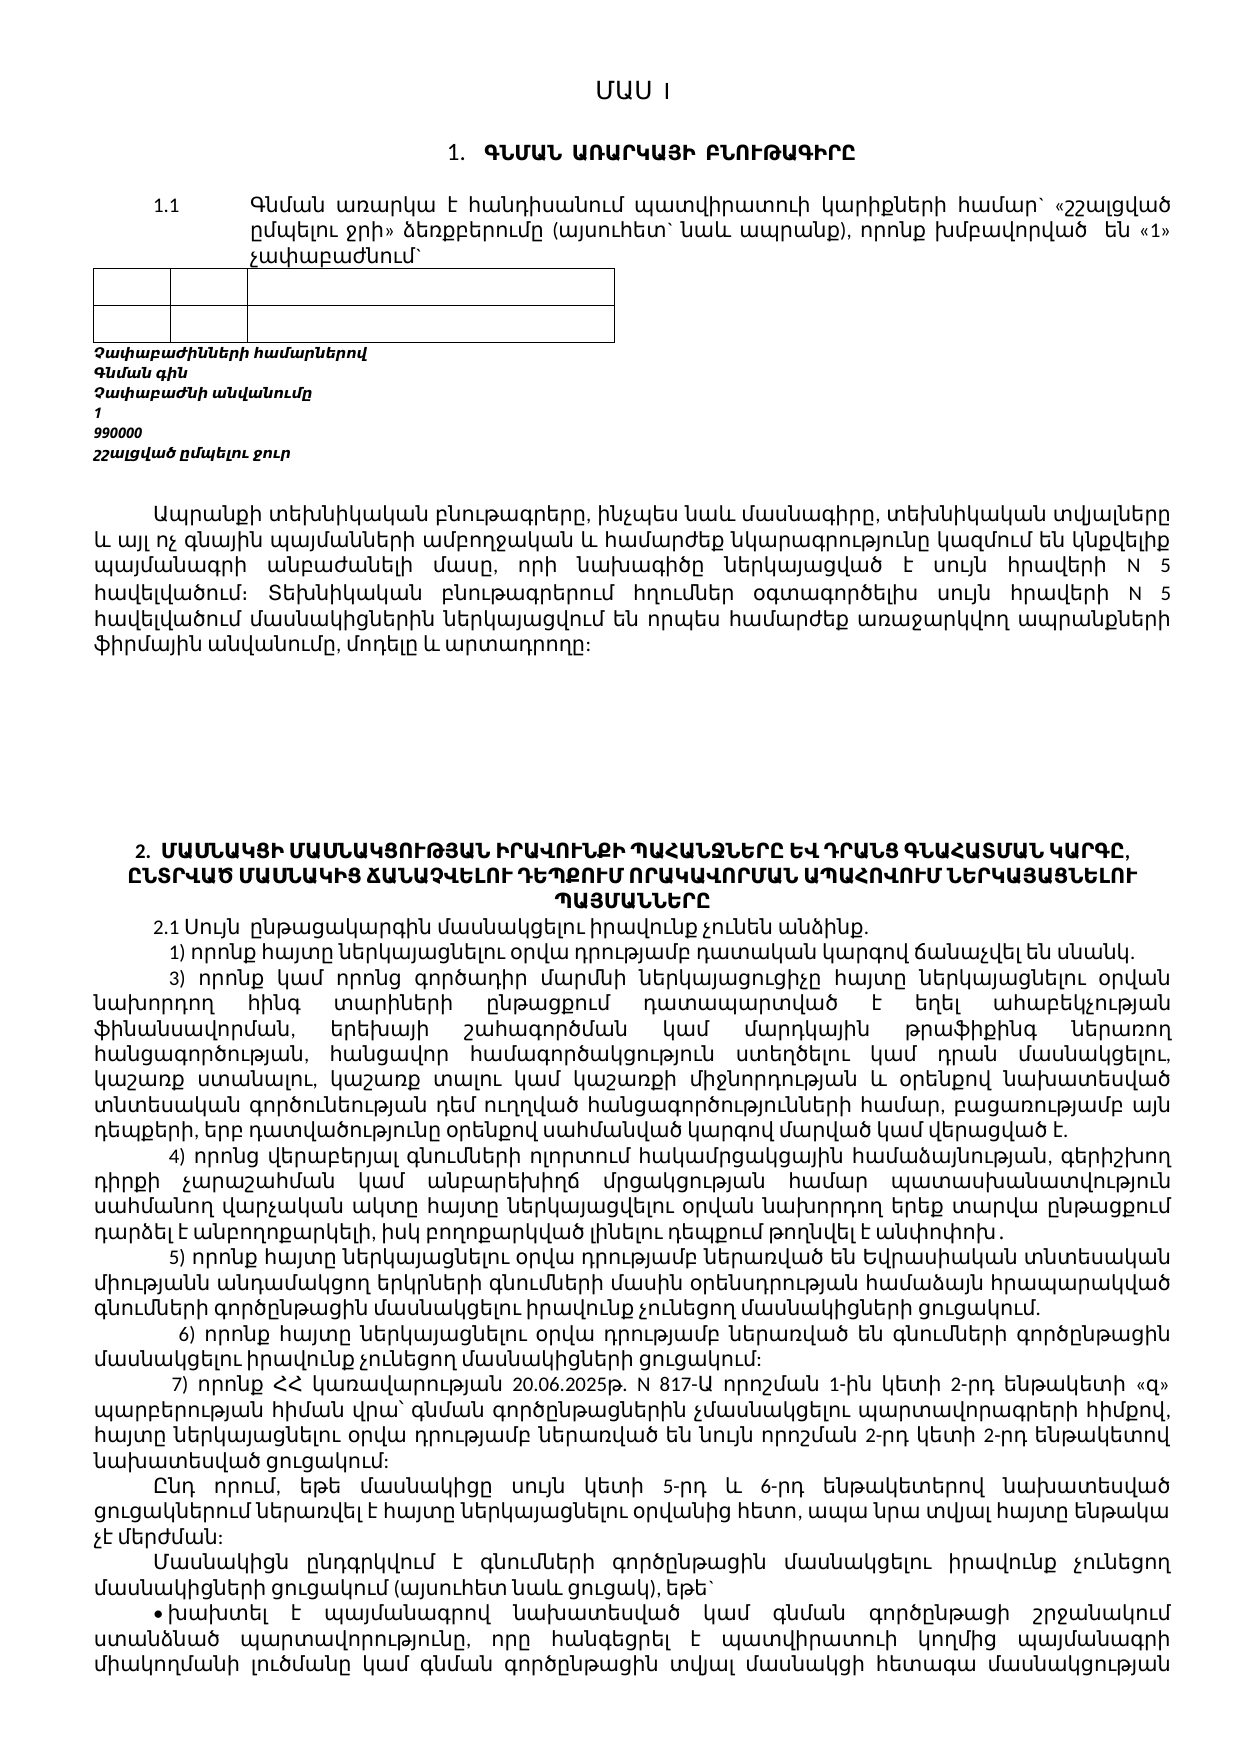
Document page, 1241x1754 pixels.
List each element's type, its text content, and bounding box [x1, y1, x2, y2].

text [94, 1600, 1171, 1677]
list ԳՆՄԱՆ ԱՌԱՐԿԱՅԻ ԲՆՈՒԹԱԳԻՐԸ [131, 136, 1171, 167]
text 6) որոնք հայտը ներկայացնելու օրվա դրությամբ ներառված են գնումների գործընթացին մասնակցելու իրավունք չունեցող մասնակիցների ցուցակում: [94, 1321, 1171, 1372]
text Ապրանքի տեխնիկական բնութագրերը, ինչպես նաև մասնագիրը, տեխնիկական տվյալները և այլ ոչ գնային պայմանների ամբողջական և համարժեք նկարագրությունը կազմում են կնքվելիք պայմանագրի անբաժանելի մասը, որի նախագիծը ներկայացված է սույն հրավերի N 5 հավելվածում։ Տեխնիկական բնութագրերում հղումներ օգտագործելիս սույն հրավերի N 5 հավելվածում մասնակիցներին ներկայացվում են որպես համարժեք առաջարկվող ապրանքների ֆիրմային անվանումը, մոդելը և արտադրողը: [94, 501, 1171, 657]
text 5) որոնք հայտը ներկայացնելու օրվա դրությամբ ներառված են Եվրասիական տնտեսական միությանն անդամակցող երկրների գնումների մասին օրենսդրության համաձայն հրապարակված գնումների գործընթացին մասնակցելու իրավունք չունեցող մասնակիցների ցուցակում. [94, 1244, 1171, 1321]
text 2.1 Սույն ընթացակարգին մասնակցելու իրավունք չունեն անձինք. [94, 914, 1171, 939]
text 1) որոնք հայտը ներկայացնելու օրվա դրությամբ դատական կարգով ճանաչվել են սնանկ. [94, 939, 1171, 965]
text 3) որոնք կամ որոնց գործադիր մարմնի ներկայացուցիչը հայտը ներկայացնելու օրվան նախորդող հինգ տարիների ընթացքում դատապարտված է եղել ահաբեկչության ֆինանսավորման, երեխայի շահագործման կամ մարդկային թրաֆիքինգ ներառող հանցագործության, հանցավոր համագործակցություն ստեղծելու կամ դրան մասնակցելու, կաշառք ստանալու, կաշառք տալու կամ կաշառքի միջնորդության և օրենքով նախատեսված տնտեսական գործունեության դեմ ուղղված հանցագործությունների համար, բացառությամբ այն դեպքերի, երբ դատվածությունը օրենքով սահմանված կարգով մարված կամ վերացված է. [94, 965, 1171, 1143]
text ՄԱՍ I [94, 75, 1171, 106]
text 2. ՄԱՍՆԱԿՑԻ ՄԱՍՆԱԿՑՈՒԹՅԱՆ ԻՐԱՎՈՒՆՔԻ ՊԱՀԱՆՋՆԵՐԸ ԵՎ ԴՐԱՆՑ ԳՆԱՀԱՏՄԱՆ ԿԱՐԳԸ, ԸՆՏՐՎԱԾ ՄԱՍՆԱԿԻՑ ՃԱՆԱՉՎԵԼՈՒ ԴԵՊՔՈՒՄ ՈՐԱԿԱՎՈՐՄԱՆ ԱՊԱՀՈՎՈՒՄ ՆԵՐԿԱՅԱՑՆԵԼՈՒ ՊԱՅՄԱՆՆԵՐԸ [94, 838, 1171, 914]
text 4) որոնց վերաբերյալ գնումների ոլորտում հակամրցակցային համաձայնության, գերիշխող դիրքի չարաշահման կամ անբարեխիղճ մրցակցության համար պատասխանատվություն սահմանող վարչական ակտը հայտը ներկայացվելու օրվան նախորդող երեք տարվա ընթացքում դարձել է անբողոքարկելի, իսկ բողոքարկված լինելու դեպքում թողնվել է անփոփոխ․ [94, 1143, 1171, 1244]
text Մասնակիցն ընդգրկվում է գնումների գործընթացին մասնակցելու իրավունք չունեցող մասնակիցների ցուցակում (այսուհետ նաև ցուցակ), եթե` [94, 1549, 1171, 1600]
subtitle Գնման առարկա է հանդիսանում պատվիրատուի կարիքների համար` «շշալցված ըմպելու ջրի» ձեռքբերումը (այսուհետ` նաև ապրանք), որոնք խմբավորված են «1» չափաբաժնում` [153, 192, 1171, 268]
text 7) որոնք ՀՀ կառավարության 20.06.2025թ. N 817-Ա որոշման 1-ին կետի 2-րդ ենթակետի «զ» պարբերության հիման վրա՝ գնման գործընթացներին չմասնակցելու պարտավորագրերի հիմքով, հայտը ներկայացնելու օրվա դրությամբ ներառված են նույն որոշման 2-րդ կետի 2-րդ ենթակետով նախատեսված ցուցակում: [94, 1372, 1171, 1473]
text Ընդ որում, եթե մասնակիցը սույն կետի 5-րդ և 6-րդ ենթակետերով նախատեսված ցուցակներում ներառվել է հայտը ներկայացնելու օրվանից հետո, ապա նրա տվյալ հայտը ենթակա չէ մերժման: [94, 1473, 1171, 1549]
